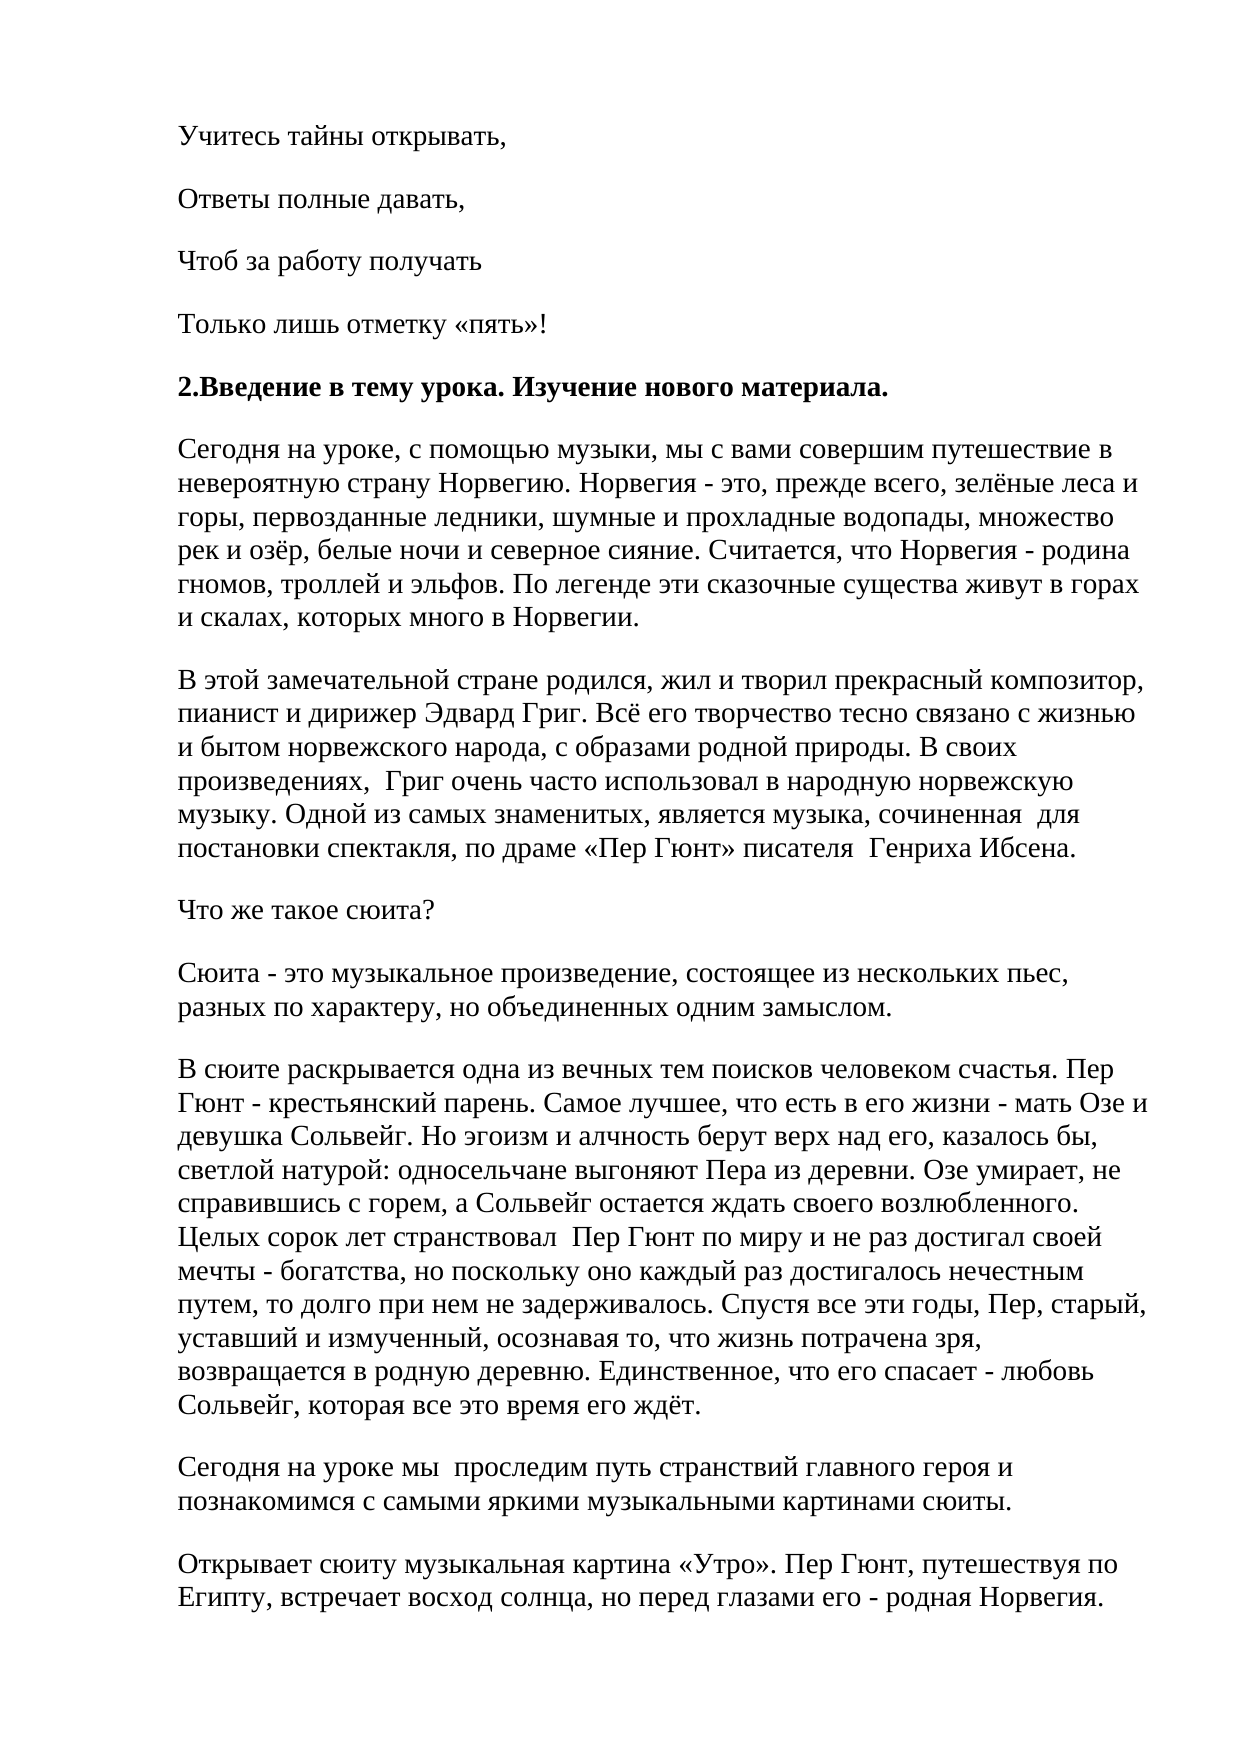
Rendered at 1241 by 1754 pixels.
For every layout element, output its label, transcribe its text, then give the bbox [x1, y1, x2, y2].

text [177, 1546, 1152, 1613]
text Что же такое сюита? [177, 892, 1152, 926]
text Ответы полные давать, [177, 181, 1152, 214]
text Сегодня на уроке мы проследим путь странствий главного героя и познакомимся с самыми яркими музыкальными картинами сюиты. [177, 1449, 1152, 1517]
text В сюите раскрывается одна из вечных тем поисков человеком счастья. Пер Гюнт - крестьянский парень. Самое лучшее, что есть в его жизни - мать Озе и девушка Сольвейг. Но эгоизм и алчность берут верх над его, казалось бы, светлой натурой: односельчане выгоняют Пера из деревни. Озе умирает, не справившись с горем, а Сольвейг остается ждать своего возлюбленного. Целых сорок лет странствовал Пер Гюнт по миру и не раз достигал своей мечты - богатства, но поскольку оно каждый раз достигалось нечестным путем, то долго при нем не задерживалось. Спустя все эти годы, Пер, старый, уставший и измученный, осознавая то, что жизнь потрачена зря, возвращается в родную деревню. Единственное, что его спасает - любовь Сольвейг, которая все это время его ждёт. [177, 1051, 1152, 1420]
text Учитесь тайны открывать, [177, 118, 1152, 152]
text Сюита - это музыкальное произведение, состоящее из нескольких пьес, разных по характеру, но объединенных одним замыслом. [177, 955, 1152, 1022]
text В этой замечательной стране родился, жил и творил прекрасный композитор, пианист и дирижер Эдвард Григ. Всё его творчество тесно связано с жизнью и бытом норвежского народа, с образами родной природы. В своих произведениях, Григ очень часто использовал в народную норвежскую музыку. Одной из самых знаменитых, является музыка, сочиненная для постановки спектакля, по драме «Пер Гюнт» писателя Генриха Ибсена. [177, 662, 1152, 863]
text 2.Введение в тему урока. Изучение нового материала. [177, 369, 1152, 402]
text Сегодня на уроке, с помощью музыки, мы с вами совершим путешествие в невероятную страну Норвегию. Норвегия - это, прежде всего, зелёные леса и горы, первозданные ледники, шумные и прохладные водопады, множество рек и озёр, белые ночи и северное сияние. Считается, что Норвегия - родина гномов, троллей и эльфов. По легенде эти сказочные существа живут в горах и скалах, которых много в Норвегии. [177, 432, 1152, 633]
text Только лишь отметку «пять»! [177, 306, 1152, 340]
text Чтоб за работу получать [177, 243, 1152, 277]
